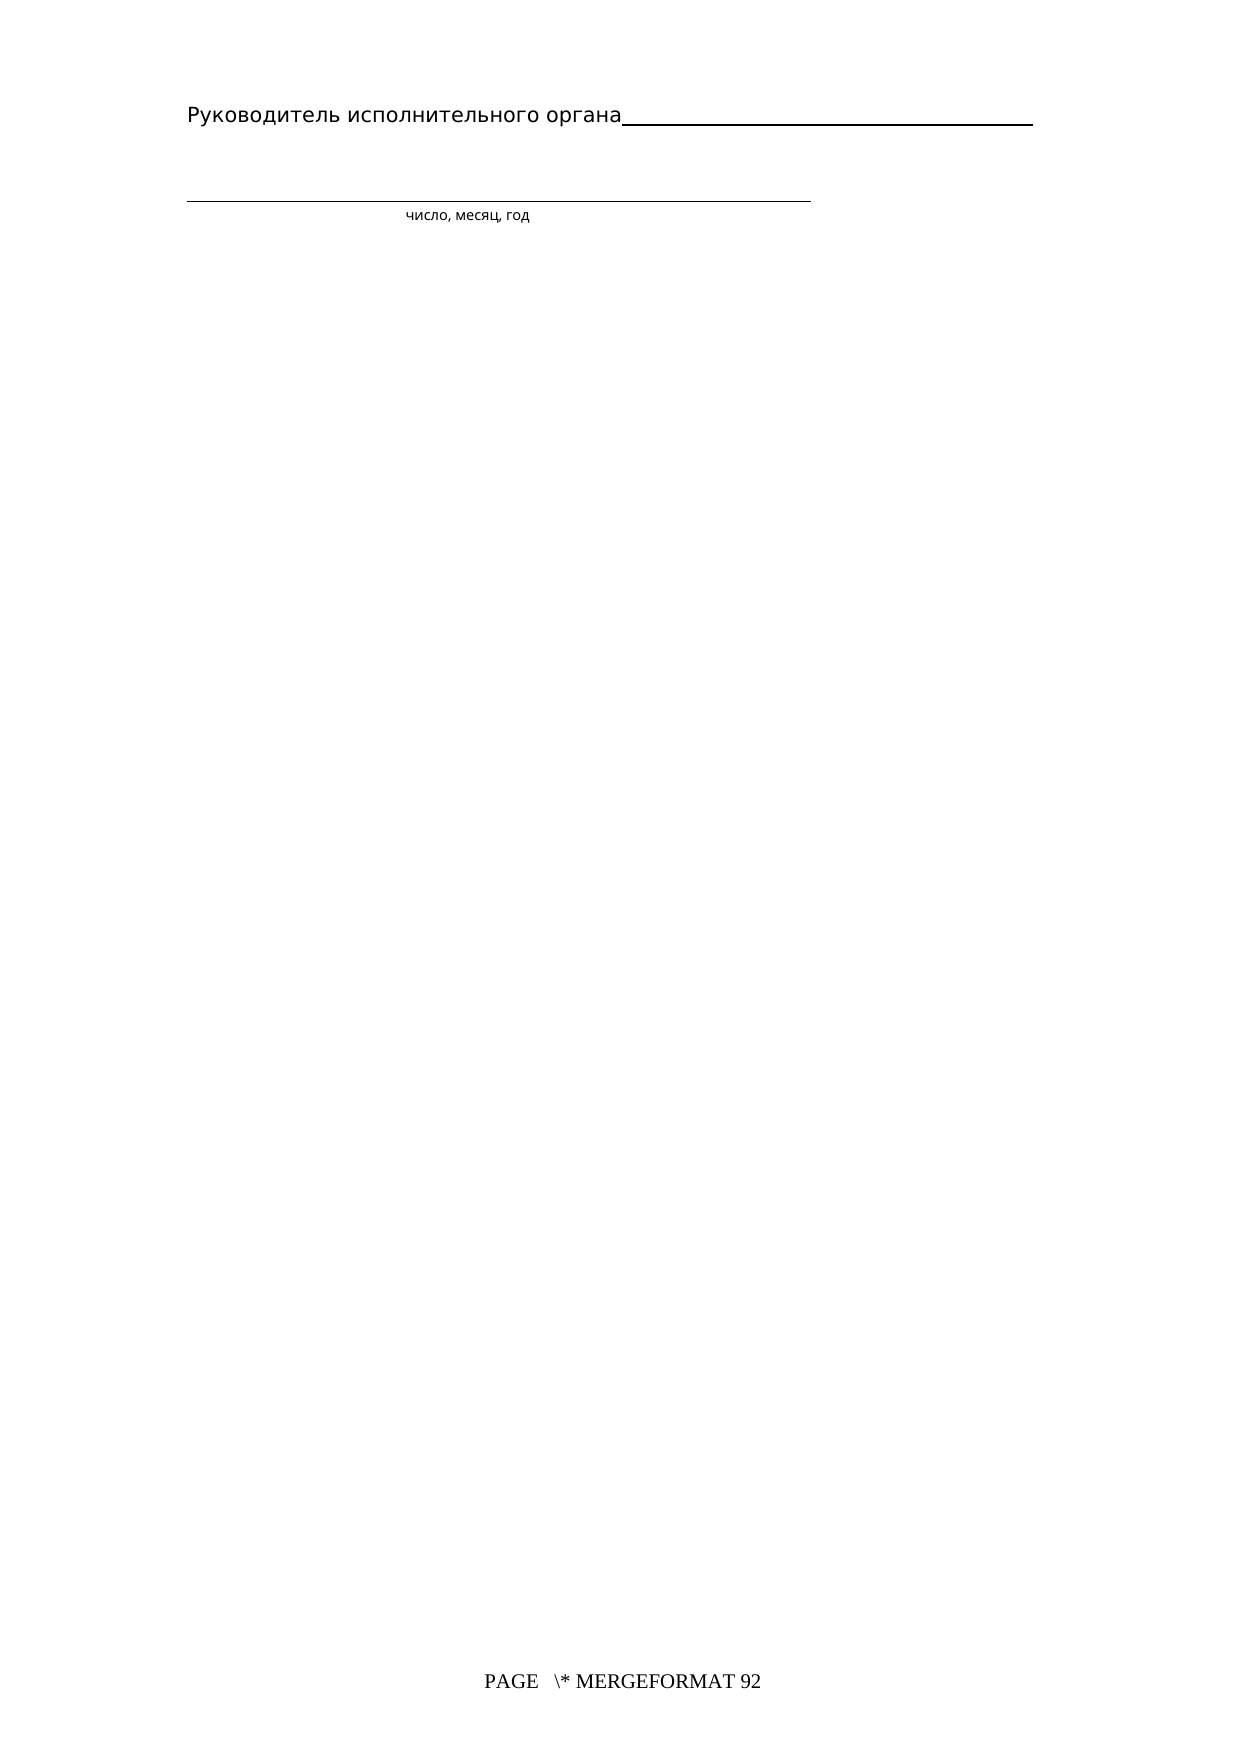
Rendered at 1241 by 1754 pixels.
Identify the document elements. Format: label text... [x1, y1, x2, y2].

text число, месяц, год [148, 205, 1092, 239]
text Руководитель исполнительного органа [148, 103, 1092, 128]
